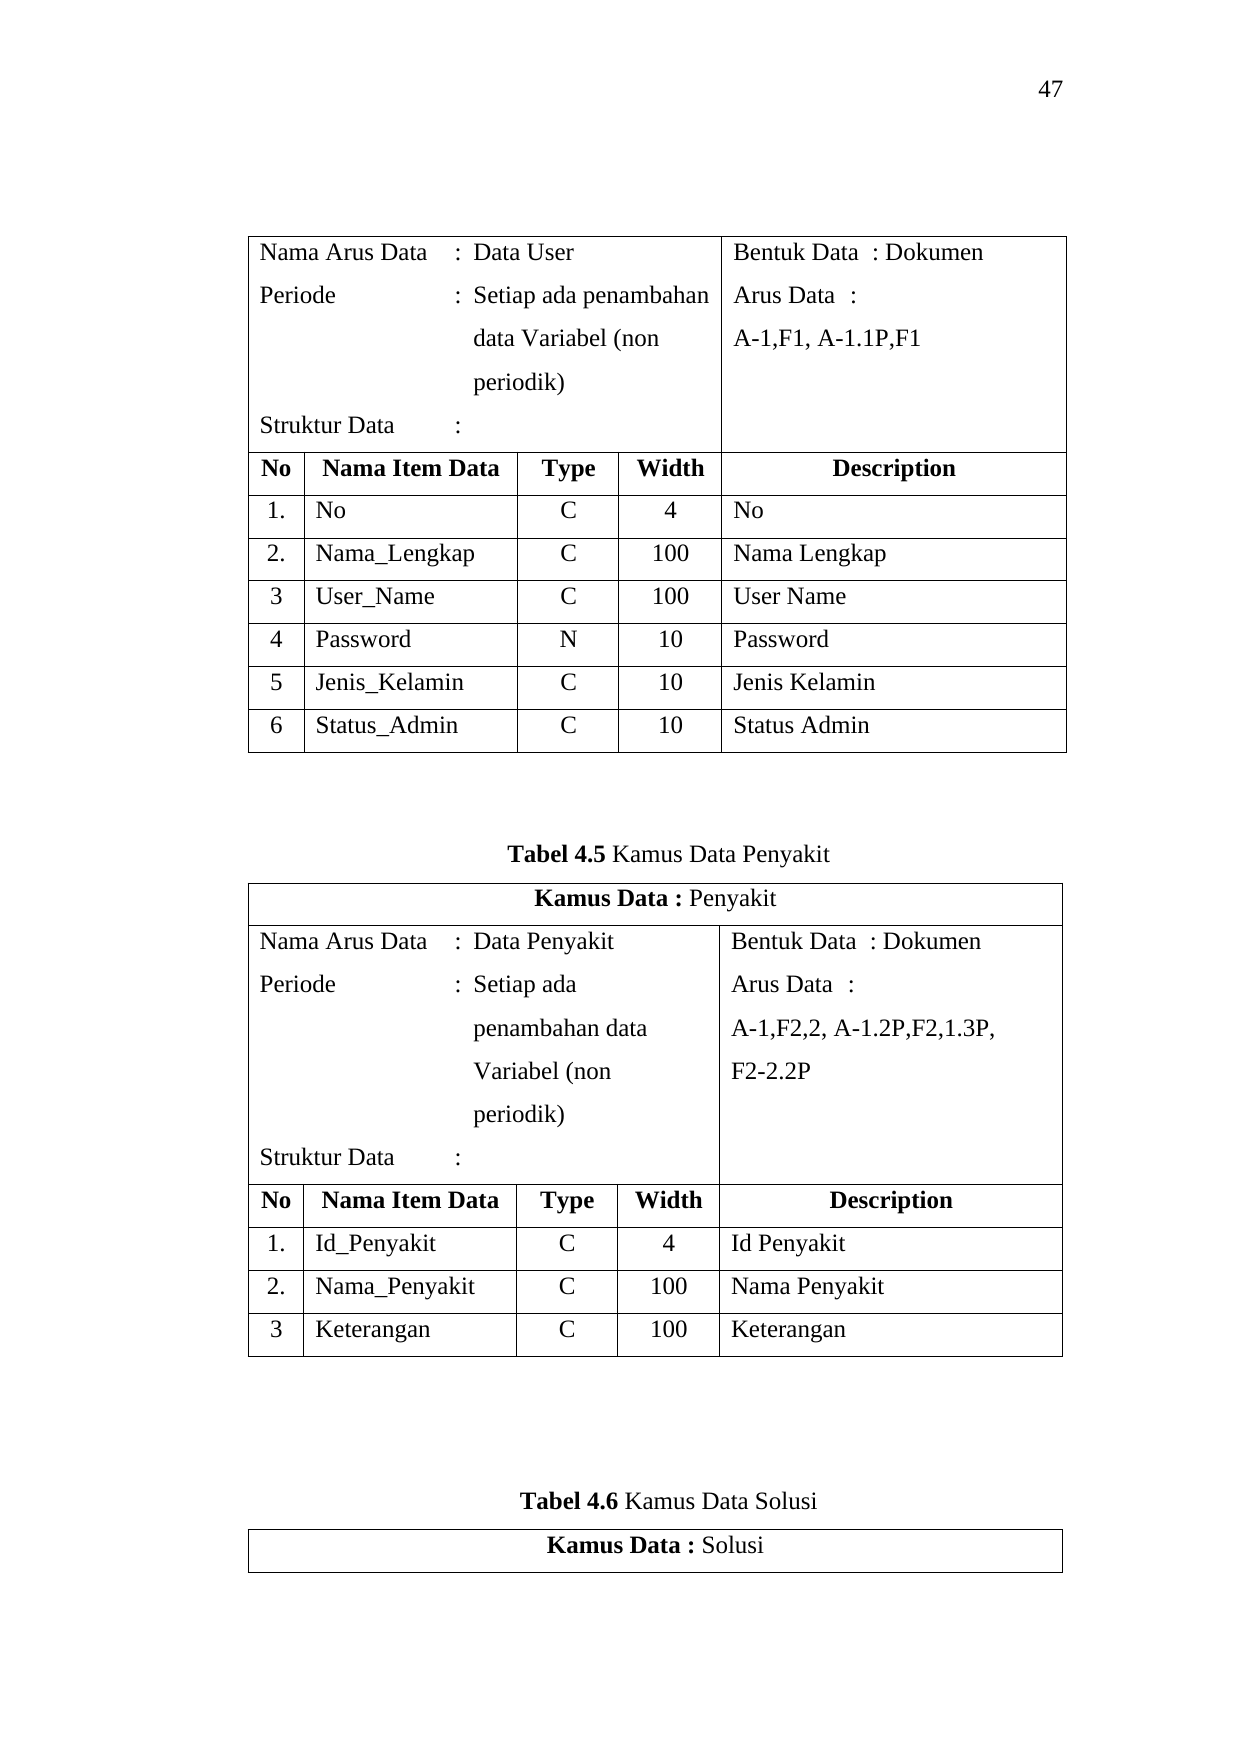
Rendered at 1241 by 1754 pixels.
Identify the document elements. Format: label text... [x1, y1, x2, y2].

table_cell Id_Penyakit [304, 1228, 516, 1270]
table_cell Nama Item Data [304, 1185, 516, 1227]
table_cell Bentuk Data : Dokumen Arus Data : A-1,F2,2, A-1.2P,F2,1.3P, F2-2.2P [720, 926, 1062, 1184]
table_cell Nama Lengkap [722, 539, 1066, 580]
table_cell C [517, 1314, 617, 1356]
table_cell C [518, 710, 618, 752]
table_cell Jenis Kelamin [722, 667, 1066, 709]
table_cell 100 [619, 539, 721, 580]
table_cell Bentuk Data : Dokumen Arus Data : A-1,F1, A-1.1P,F1 [722, 237, 1066, 452]
table_cell Password [305, 624, 517, 666]
table_cell 100 [619, 581, 721, 623]
table_cell 10 [619, 624, 721, 666]
table_cell Keterangan [304, 1314, 516, 1356]
table_cell C [517, 1271, 617, 1313]
table_cell C [517, 1228, 617, 1270]
table_cell Type [517, 1185, 617, 1227]
text Tabel 4.5 Kamus Data Penyakit [274, 839, 1063, 868]
table_cell Nama_Lengkap [305, 539, 517, 580]
table_cell 10 [619, 667, 721, 709]
table_cell 100 [618, 1271, 719, 1313]
table_cell 5 [249, 667, 304, 709]
table_cell Width [619, 453, 721, 494]
table_cell 4 [619, 496, 721, 537]
table_cell C [518, 496, 618, 537]
table_cell Nama_Penyakit [304, 1271, 516, 1313]
table_cell N [518, 624, 618, 666]
table_cell User Name [722, 581, 1066, 623]
table_cell Jenis_Kelamin [305, 667, 517, 709]
table_cell C [518, 667, 618, 709]
table_cell User_Name [305, 581, 517, 623]
table_cell Status Admin [722, 710, 1066, 752]
table_cell 1. [249, 496, 304, 537]
table_cell Keterangan [720, 1314, 1062, 1356]
table_cell Password [722, 624, 1066, 666]
table_cell 4 [249, 624, 304, 666]
table_cell Nama Arus Data : Data User Periode : Setiap ada penambahan data Variabel (non periodik) Struktur Data : [249, 237, 721, 452]
table_cell Status_Admin [305, 710, 517, 752]
table_cell Id Penyakit [720, 1228, 1062, 1270]
table_cell 10 [619, 710, 721, 752]
table_cell Nama Item Data [305, 453, 517, 494]
table_cell 2. [249, 539, 304, 580]
table_cell No [305, 496, 517, 537]
table_cell Description [720, 1185, 1062, 1227]
table_cell 2. [249, 1271, 303, 1313]
table_cell 6 [249, 710, 304, 752]
table_cell C [518, 581, 618, 623]
table_cell 1. [249, 1228, 303, 1270]
table_cell Description [722, 453, 1066, 494]
table_cell Nama Penyakit [720, 1271, 1062, 1313]
table_cell No [249, 453, 304, 494]
table_cell C [518, 539, 618, 580]
table_cell No [249, 1185, 303, 1227]
table_header Kamus Data : Penyakit [249, 884, 1062, 925]
text Tabel 4.6 Kamus Data Solusi [274, 1486, 1063, 1515]
table_header Kamus Data : Solusi [249, 1530, 1062, 1572]
table_cell 100 [618, 1314, 719, 1356]
table_cell 3 [249, 581, 304, 623]
table_cell 4 [618, 1228, 719, 1270]
table_cell No [722, 496, 1066, 537]
table_cell Width [618, 1185, 719, 1227]
table_cell 3 [249, 1314, 303, 1356]
table_cell Type [518, 453, 618, 494]
table_cell Nama Arus Data : Data Penyakit Periode : Setiap ada penambahan data Variabel (non periodik) Struktur Data : [249, 926, 719, 1184]
